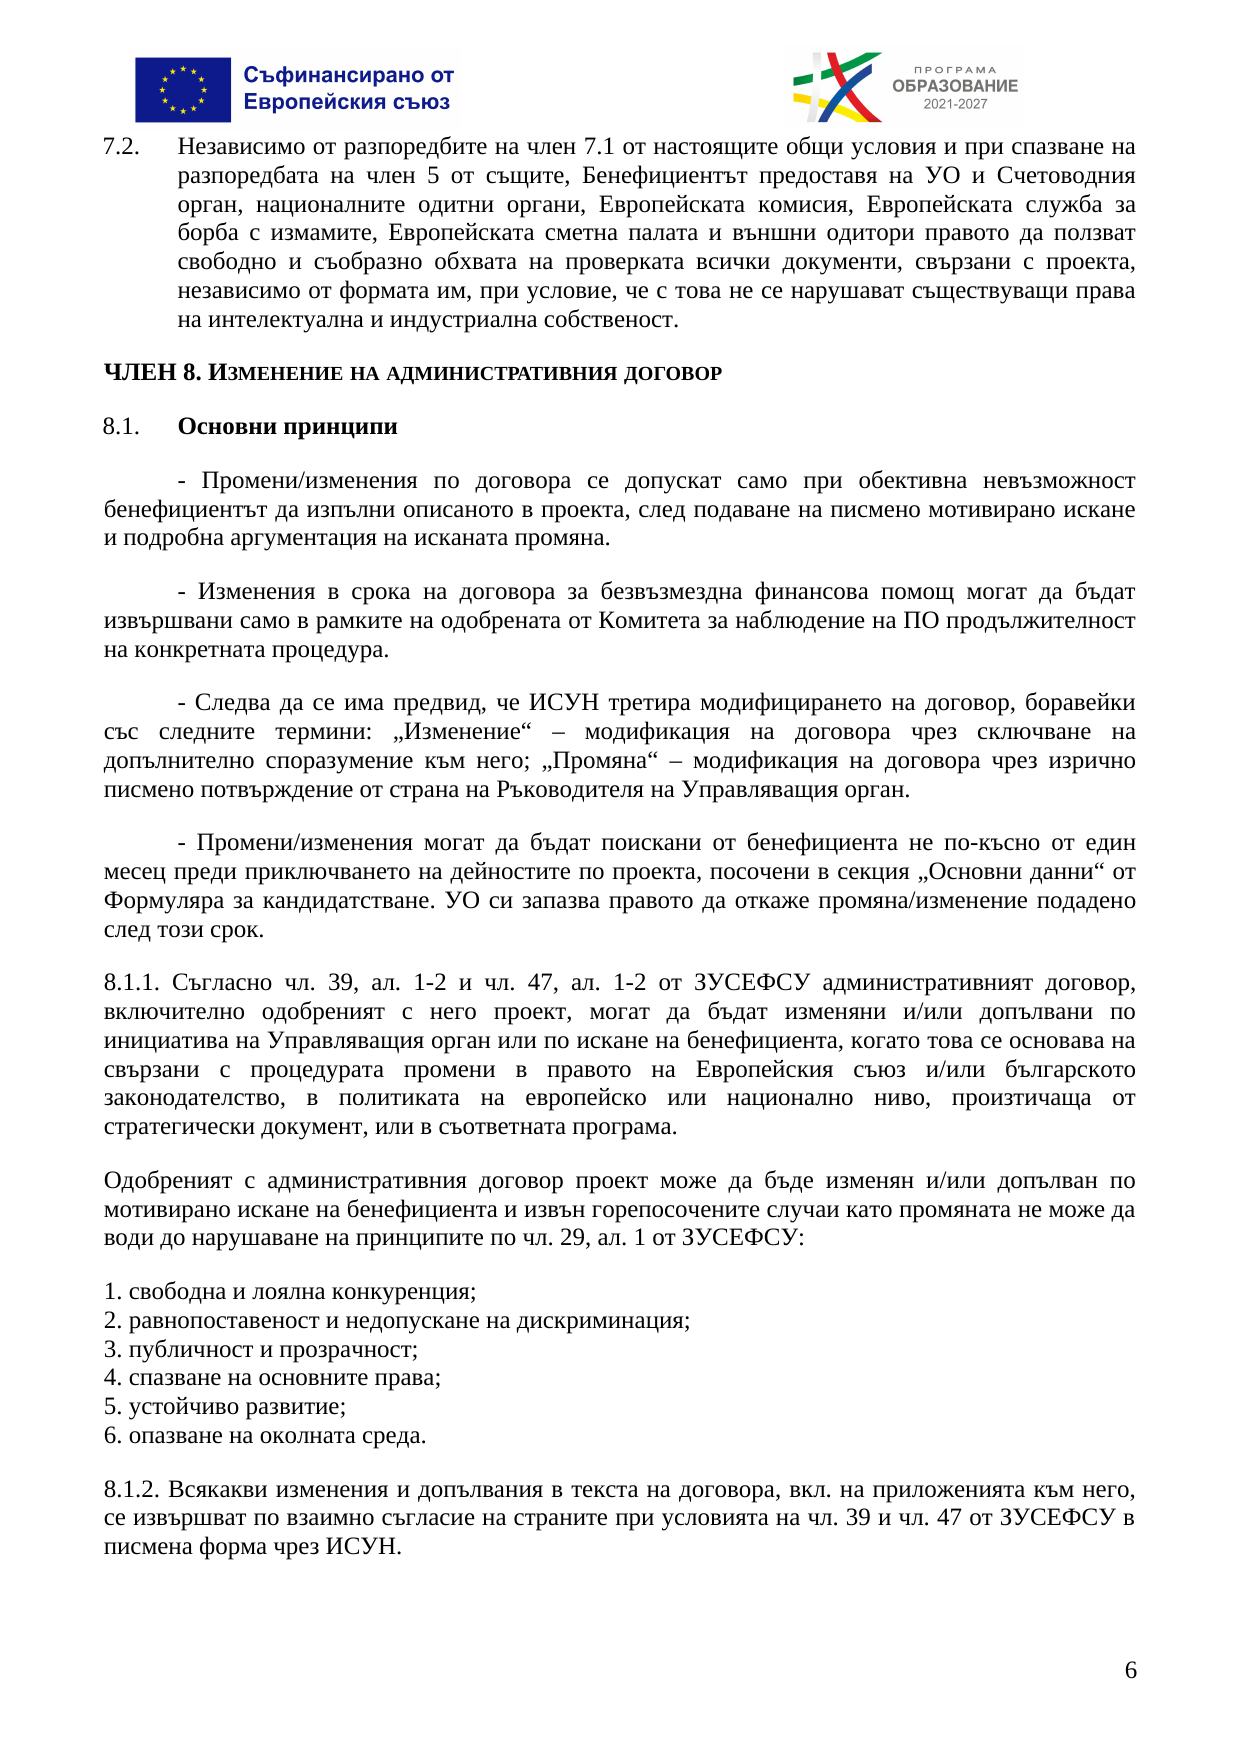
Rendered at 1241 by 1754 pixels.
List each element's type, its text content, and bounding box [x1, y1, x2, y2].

picture [783, 44, 1024, 129]
text - Следва да се има предвид, че ИСУН третира модифицирането на договор, боравейки със следните термини: „Изменение“ – модификация на договора чрез сключване на допълнително споразумение към него; „Промяна“ – модификация на договора чрез изрично писмено потвърждение от страна на Ръководителя на Управляващия орган. [103, 687, 1137, 802]
subtitle ЧЛЕН 8. Изменение на административния договор [103, 357, 1137, 386]
text 5. устойчиво развитие; [103, 1391, 1137, 1420]
text 8.1.1. Съгласно чл. 39, ал. 1-2 и чл. 47, ал. 1-2 от ЗУСЕФСУ административният договор, включително одобреният с него проект, могат да бъдат изменяни и/или допълвани по инициатива на Управляващия орган или по искане на бенефициента, когато това се основава на свързани с процедурата промени в правото на Европейския съюз и/или българското законодателство, в политиката на европейско или национално ниво, произтичаща от стратегически документ, или в съответната програма. [103, 967, 1137, 1140]
text 8.1.2. Всякакви изменения и допълвания в текста на договора, вкл. на приложенията към него, се извършват по взаимно съгласие на страните при условията на чл. 39 и чл. 47 от ЗУСЕФСУ в писмена форма чрез ИСУН. [103, 1474, 1137, 1560]
text 3. публичност и прозрачност; [103, 1334, 1137, 1362]
picture [126, 48, 462, 131]
text - Промени/изменения могат да бъдат поискани от бенефициента не по-късно от един месец преди приключването на дейностите по проекта, посочени в секция „Основни данни“ от Формуляра за кандидатстване. УО си запазва правото да откаже промяна/изменение подадено след този срок. [103, 827, 1137, 942]
text 7.2. Независимо от разпоредбите на член 7.1 от настоящите общи условия и при спазване на разпоредбата на член 5 от същите, Бенефициентът предоставя на УО и Счетоводния орган, националните одитни органи, Европейската комисия, Европейската служба за борба с измамите, Европейската сметна палата и външни одитори правото да ползват свободно и съобразно обхвата на проверката всички документи, свързани с проекта, независимо от формата им, при условие, че с това не се нарушават съществуващи права на интелектуална и индустриална собственост. [102, 131, 1137, 332]
text Одобреният с административния договор проект може да бъде изменян и/или допълван по мотивирано искане на бенефициента и извън горепосочените случаи като промяната не може да води до нарушаване на принципите по чл. 29, ал. 1 от ЗУСЕФСУ: [103, 1165, 1137, 1251]
text 1. свободна и лоялна конкуренция; [103, 1276, 1137, 1305]
text - Промени/изменения по договора се допускат само при обективна невъзможност бенефициентът да изпълни описаното в проекта, след подаване на писмено мотивирано искане и подробна аргументация на исканата промяна. [103, 465, 1137, 551]
text 6. опазване на околната среда. [103, 1420, 1137, 1449]
text 4. спазване на основните права; [103, 1362, 1137, 1391]
text 2. равнопоставеност и недопускане на дискриминация; [103, 1305, 1137, 1334]
text - Изменения в срока на договора за безвъзмездна финансова помощ могат да бъдат извършвани само в рамките на одобрената от Комитета за наблюдение на ПО продължителност на конкретната процедура. [103, 576, 1137, 662]
list 8.1. Основни принципи [102, 411, 1137, 440]
